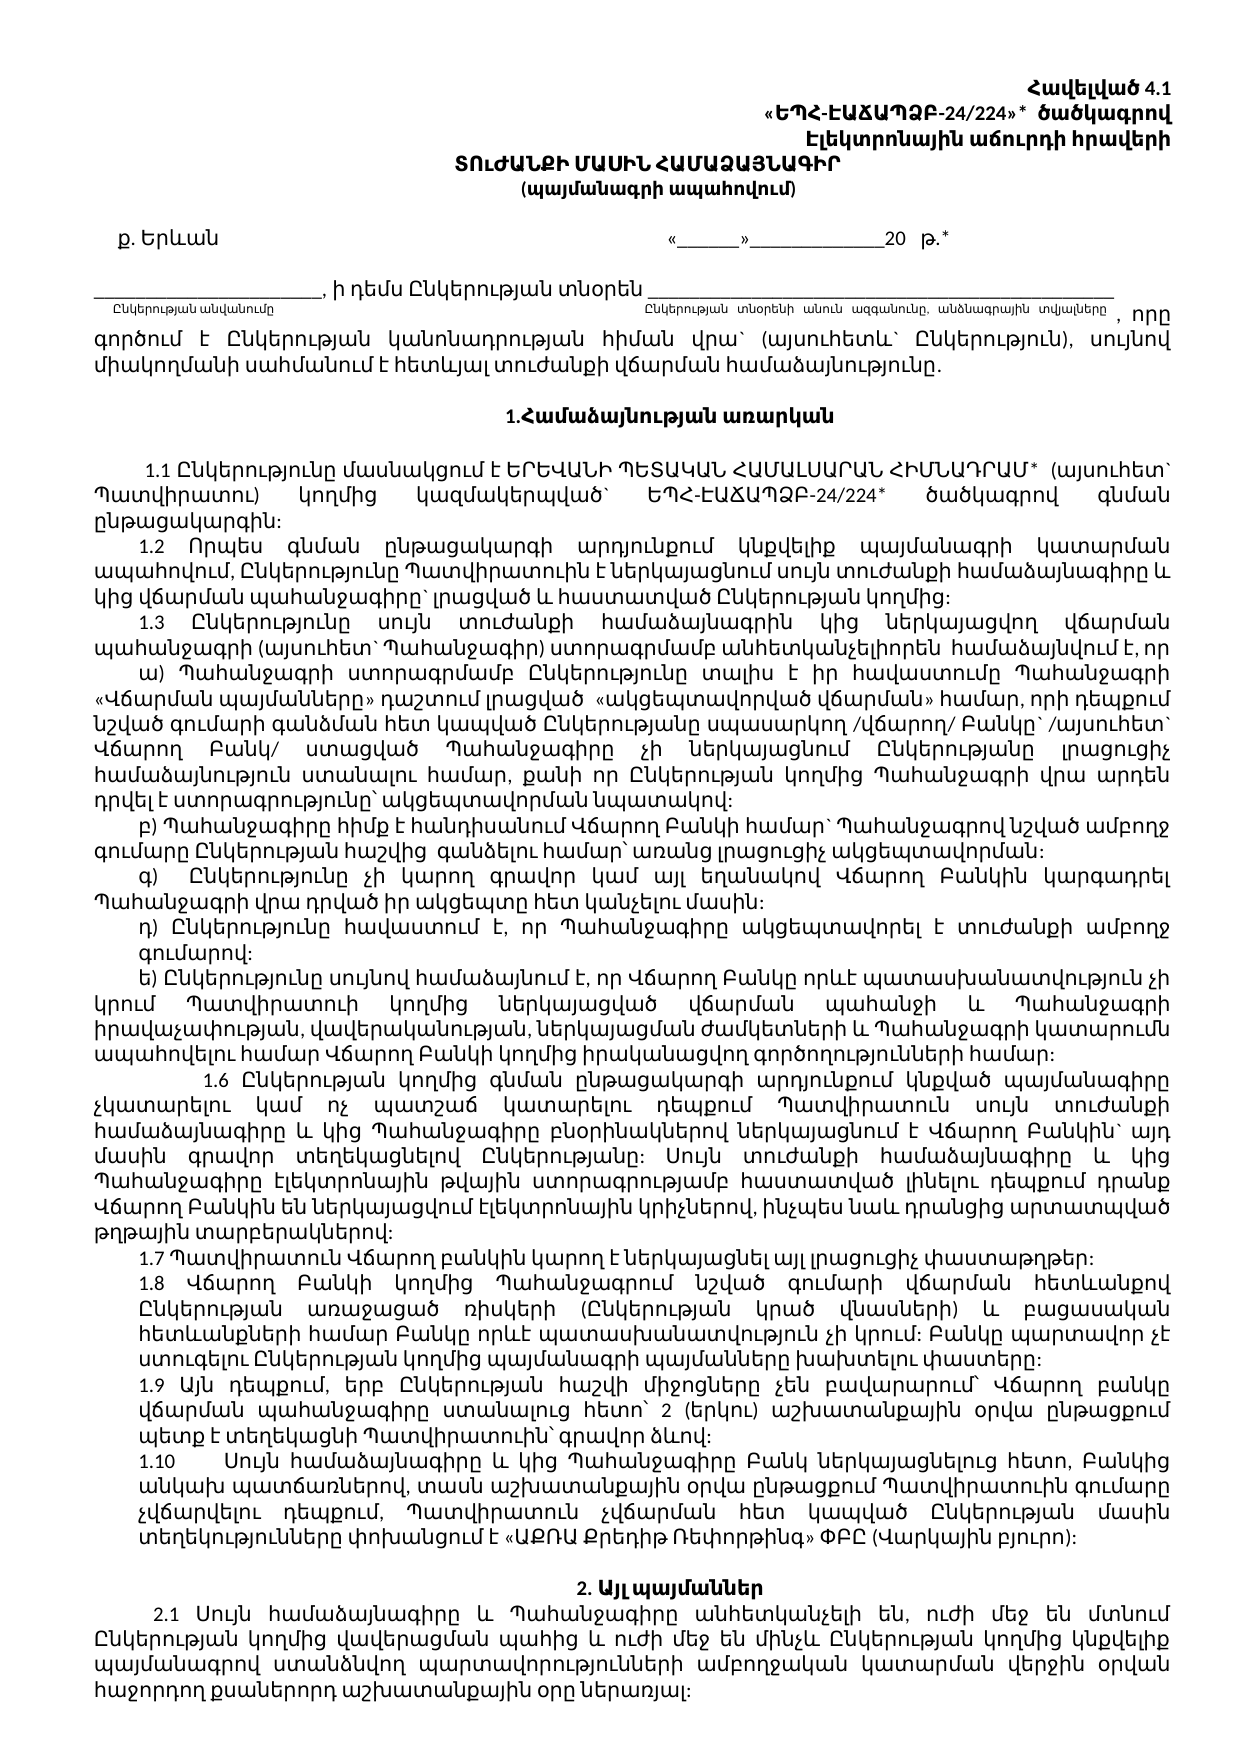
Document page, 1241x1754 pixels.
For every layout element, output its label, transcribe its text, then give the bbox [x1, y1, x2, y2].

text 1.8 Վճարող Բանկի կողմից Պահանջագրում նշված գումարի վճարման հետևանքով Ընկերության առաջացած ռիսկերի (Ընկերության կրած վնասների) և բացասական հետևանքների համար Բանկը որևէ պատասխանատվություն չի կրում: Բանկը պարտավոր չէ ստուգելու Ընկերության կողմից պայմանագրի պայմանները խախտելու փաստերը: [138, 1270, 1171, 1372]
text գ) Ընկերությունը չի կարող գրավոր կամ այլ եղանակով Վճարող Բանկին կարգադրել Պահանջագրի վրա դրված իր ակցեպտը հետ կանչելու մասին: [94, 864, 1171, 914]
text Ընկերության անվանումը Ընկերության տնօրենի անուն ազգանունը, անձնագրային տվյալները , որը գործում է Ընկերության կանոնադրության հիման վրա` (այսուհետև` Ընկերություն), սույնով միակողմանի սահմանում է հետևյալ տուժանքի վճարման համաձայնությունը. [94, 301, 1171, 377]
text ա) Պահանջագրի ստորագրմամբ Ընկերությունը տալիս է իր հավաստումը Պահանջագրի «Վճարման պայմանները» դաշտում լրացված «ակցեպտավորված վճարման» համար, որի դեպքում նշված գումարի գանձման հետ կապված Ընկերությանը սպասարկող /վճարող/ Բանկը` /այսուհետ` Վճարող Բանկ/ ստացված Պահանջագիրը չի ներկայացնում Ընկերությանը լրացուցիչ համաձայնություն ստանալու համար, քանի որ Ընկերության կողմից Պահանջագրի վրա արդեն դրվել է ստորագրությունը՝ ակցեպտավորման նպատակով: [94, 660, 1171, 813]
text ______________________, ի դեմս Ընկերության տնօրեն _____________________________________________ [94, 276, 1171, 301]
text ՏՈւԺԱՆՔԻ ՄԱՍԻՆ ՀԱՄԱՁԱՅՆԱԳԻՐ [94, 151, 1171, 177]
text 1.3 Ընկերությունը սույն տուժանքի համաձայնագրին կից ներկայացվող վճարման պահանջագրի (այսուհետ` Պահանջագիր) ստորագրմամբ անհետկանչելիորեն համաձայնվում է, որ [94, 609, 1171, 660]
text «ԵՊՀ-ԷԱՃԱՊՁԲ-24/224»* ծածկագրով [94, 100, 1171, 126]
text ե) Ընկերությունը սույնով համաձայնում է, որ Վճարող Բանկը որևէ պատասխանատվություն չի կրում Պատվիրատուի կողմից ներկայացված վճարման պահանջի և Պահանջագրի իրավաչափության, վավերականության, ներկայացման ժամկետների և Պահանջագրի կատարումն ապահովելու համար Վճարող Բանկի կողմից իրականացվող գործողությունների համար: [94, 965, 1171, 1067]
text Էլեկտրոնային աճուրդի հրավերի [94, 126, 1171, 151]
text 1.1 Ընկերությունը մասնակցում է ԵՐԵՎԱՆԻ ՊԵՏԱԿԱՆ ՀԱՄԱԼՍԱՐԱՆ ՀԻՄՆԱԴՐԱՄ* (այսուհետ` Պատվիրատու) կողմից կազմակերպված` ԵՊՀ-ԷԱՃԱՊՁԲ-24/224* ծածկագրով գնման ընթացակարգին: [94, 457, 1171, 533]
text 1.9 Այն դեպքում, երբ Ընկերության հաշվի միջոցները չեն բավարարում՝ Վճարող բանկը վճարման պահանջագիրը ստանալուց հետո՝ 2 (երկու) աշխատանքային օրվա ընթացքում պետք է տեղեկացնի Պատվիրատուին՝ գրավոր ձևով: [138, 1372, 1171, 1448]
text 1.6 Ընկերության կողմից գնման ընթացակարգի արդյունքում կնքված պայմանագիրը չկատարելու կամ ոչ պատշաճ կատարելու դեպքում Պատվիրատուն սույն տուժանքի համաձայնագիրը և կից Պահանջագիրը բնօրինակներով ներկայացնում է Վճարող Բանկին` այդ մասին գրավոր տեղեկացնելով Ընկերությանը: Սույն տուժանքի համաձայնագիրը և կից Պահանջագիրը էլեկտրոնային թվային ստորագրությամբ հաստատված լինելու դեպքում դրանք Վճարող Բանկին են ներկայացվում էլեկտրոնային կրիչներով, ինչպես նաև դրանցից արտատպված թղթային տարբերակներով: [94, 1067, 1171, 1245]
text 1.Համաձայնության առարկան [169, 403, 1171, 428]
text բ) Պահանջագիրը հիմք է հանդիսանում Վճարող Բանկի համար` Պահանջագրով նշված ամբողջ գումարը Ընկերության հաշվից գանձելու համար՝ առանց լրացուցիչ ակցեպտավորման: [94, 813, 1171, 864]
text 1.7 Պատվիրատուն Վճարող բանկին կարող է ներկայացնել այլ լրացուցիչ փաստաթղթեր: [138, 1245, 1171, 1270]
text (պայմանագրի ապահովում) [94, 177, 1171, 199]
text 1.2 Որպես գնման ընթացակարգի արդյունքում կնքվելիք պայմանագրի կատարման ապահովում, Ընկերությունը Պատվիրատուին է ներկայացնում սույն տուժանքի համաձայնագիրը և կից վճարման պահանջագիրը` լրացված և հաստատված Ընկերության կողմից: [94, 533, 1171, 609]
text ք. Երևան «______»_____________20 թ.* [94, 225, 1171, 250]
text դ) Ընկերությունը հավաստում է, որ Պահանջագիրը ակցեպտավորել է տուժանքի ամբողջ գումարով: [138, 914, 1171, 965]
text Հավելված 4.1 [94, 75, 1171, 100]
text 2.1 Սույն համաձայնագիրը և Պահանջագիրը անհետկանչելի են, ուժի մեջ են մտնում Ընկերության կողմից վավերացման պահից և ուժի մեջ են մինչև Ընկերության կողմից կնքվելիք պայմանագրով ստանձնվող պարտավորությունների ամբողջական կատարման վերջին օրվան հաջորդող քսաներորդ աշխատանքային օրը ներառյալ: [94, 1601, 1171, 1702]
text 1.10 Սույն համաձայնագիրը և կից Պահանջագիրը Բանկ ներկայացնելուց հետո, Բանկից անկախ պատճառներով, տասն աշխատանքային օրվա ընթացքում Պատվիրատուին գումարը չվճարվելու դեպքում, Պատվիրատուն չվճարման հետ կապված Ընկերության մասին տեղեկությունները փոխանցում է «ԱՔՌԱ Քրեդիթ Ռեփորթինգ» ՓԲԸ (Վարկային բյուրո): [138, 1448, 1171, 1550]
text 2. Այլ պայմաններ [169, 1575, 1171, 1601]
